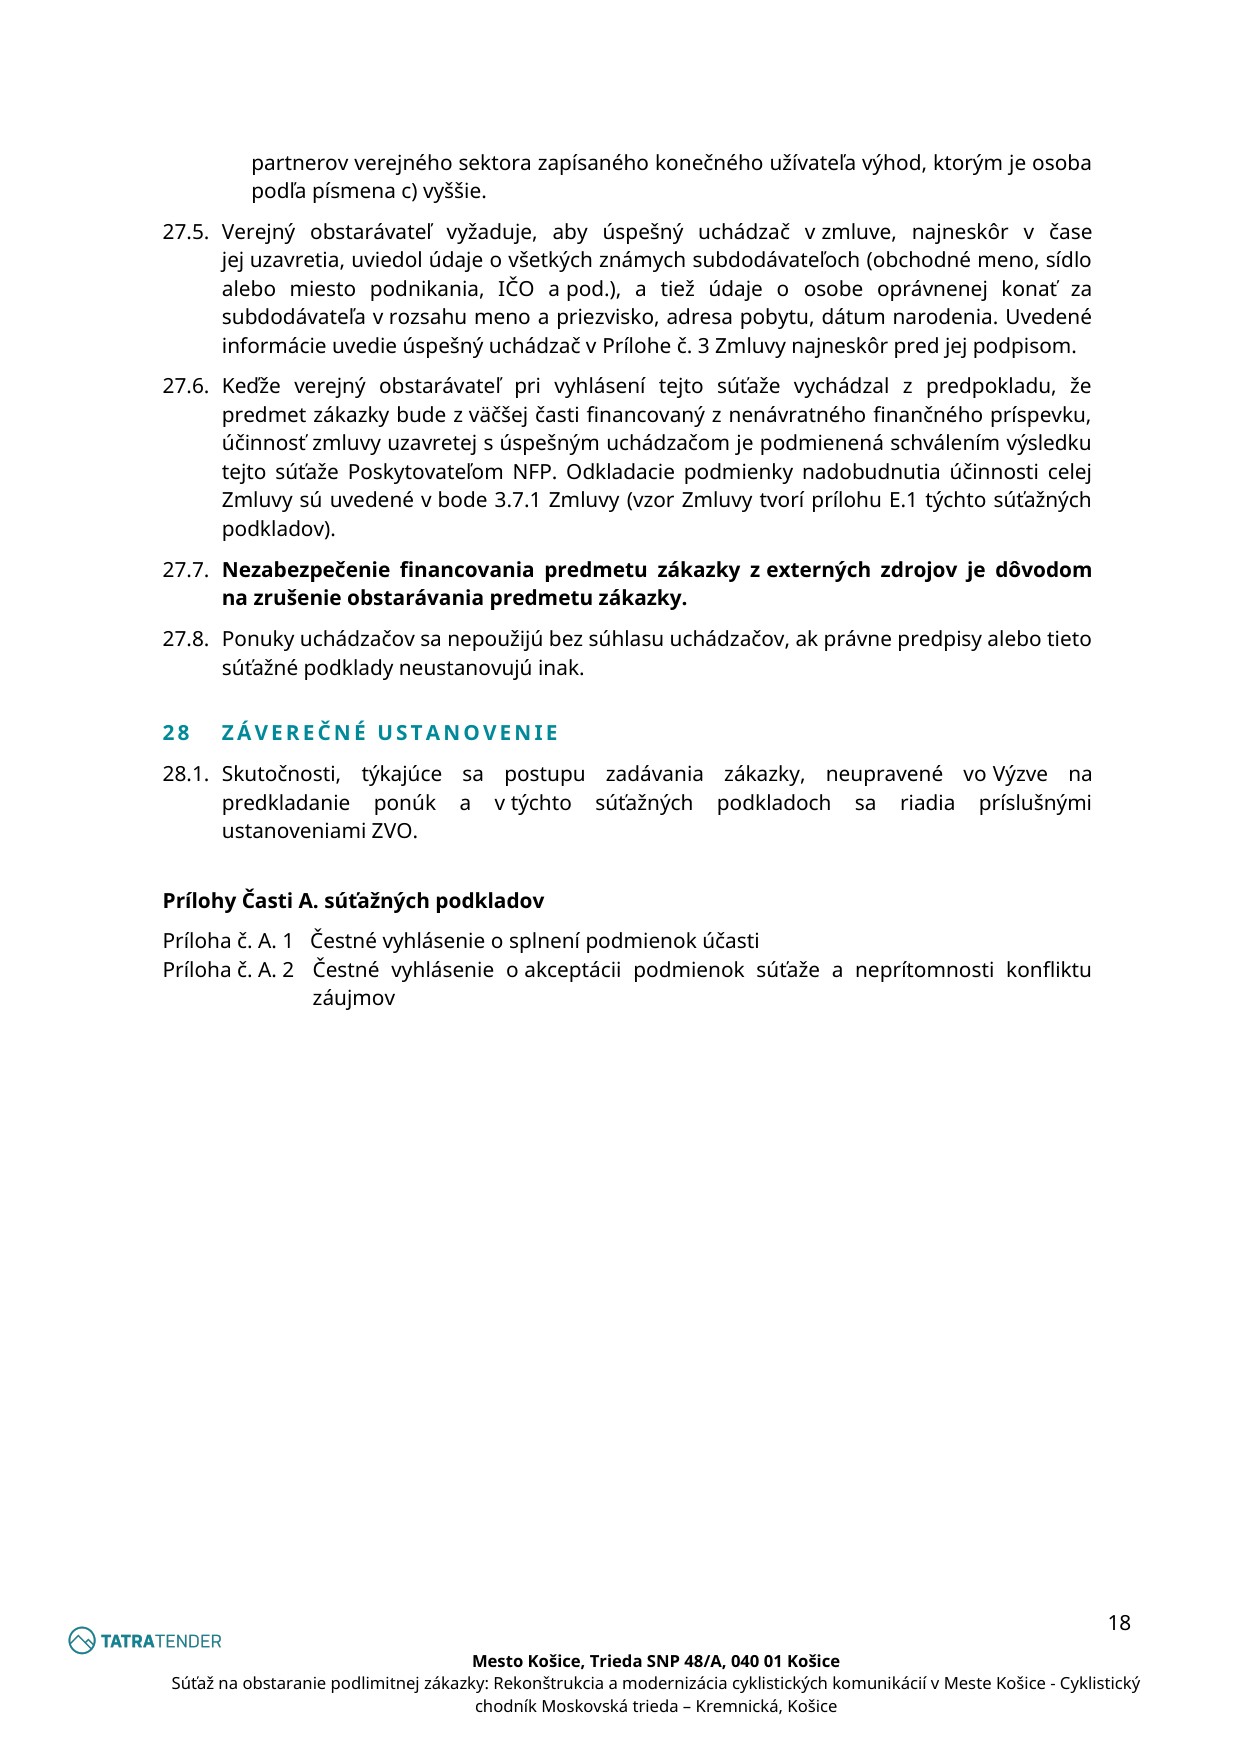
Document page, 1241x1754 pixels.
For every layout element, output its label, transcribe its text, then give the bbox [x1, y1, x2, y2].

list Skutočnosti, týkajúce sa postupu zadávania zákazky, neupravené vo Výzve na predkladanie ponúk a v týchto súťažných podkladoch sa riadia príslušnými ustanoveniami ZVO. [162, 759, 1093, 845]
list Ponuky uchádzačov sa nepoužijú bez súhlasu uchádzačov, ak právne predpisy alebo tieto súťažné podklady neustanovujú inak. [162, 624, 1093, 681]
picture [61, 1614, 234, 1666]
text Príloha č. A. 2 Čestné vyhlásenie o akceptácii podmienok súťaže a neprítomnosti konfliktu záujmov [162, 955, 1093, 1012]
text Prílohy Časti A. súťažných podkladov [162, 886, 1093, 914]
list Verejný obstarávateľ vyžaduje, aby úspešný uchádzač v zmluve, najneskôr v čase jej uzavretia, uviedol údaje o všetkých známych subdodávateľoch (obchodné meno, sídlo alebo miesto podnikania, IČO a pod.), a tiež údaje o osobe oprávnenej konať za subdodávateľa v rozsahu meno a priezvisko, adresa pobytu, dátum narodenia. Uvedené informácie uvedie úspešný uchádzač v Prílohe č. 3 Zmluvy najneskôr pred jej podpisom. [162, 217, 1093, 359]
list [222, 148, 1093, 204]
list Keďže verejný obstarávateľ pri vyhlásení tejto súťaže vychádzal z predpokladu, že predmet zákazky bude z väčšej časti financovaný z nenávratného finančného príspevku, účinnosť zmluvy uzavretej s úspešným uchádzačom je podmienená schválením výsledku tejto súťaže Poskytovateľom NFP. Odkladacie podmienky nadobudnutia účinnosti celej Zmluvy sú uvedené v bode 3.7.1 Zmluvy (vzor Zmluvy tvorí prílohu E.1 týchto súťažných podkladov). [162, 372, 1093, 542]
subtitle Záverečné ustanovenie [162, 718, 1093, 747]
text Príloha č. A. 1 Čestné vyhlásenie o splnení podmienok účasti [162, 927, 1093, 955]
list Nezabezpečenie financovania predmetu zákazky z externých zdrojov je dôvodom na zrušenie obstarávania predmetu zákazky. [162, 555, 1093, 612]
